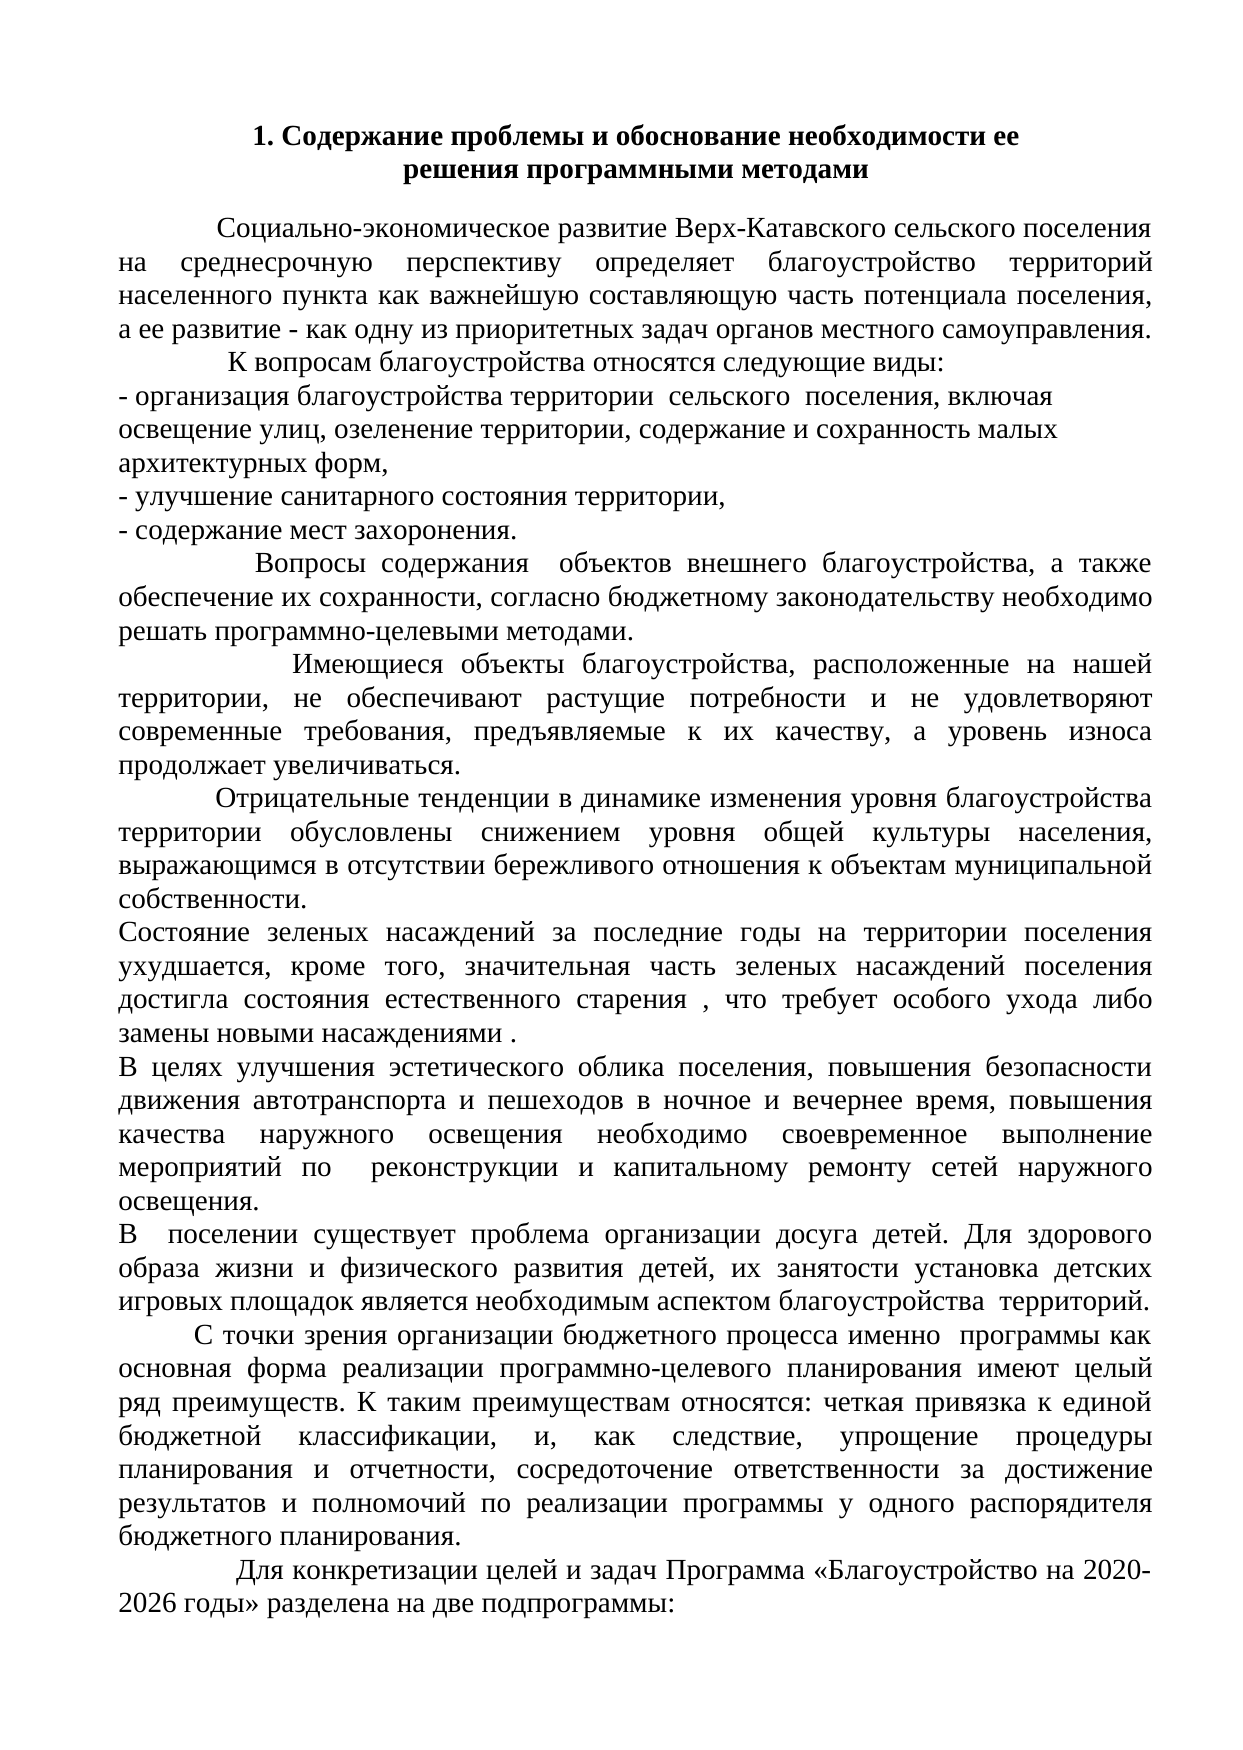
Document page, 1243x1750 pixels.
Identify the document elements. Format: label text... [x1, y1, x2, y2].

text - содержание мест захоронения. [118, 512, 1153, 546]
text - улучшение санитарного состояния территории, [118, 478, 1153, 512]
text В поселении существует проблема организации досуга детей. Для здорового образа жизни и физического развития детей, их занятости установка детских игровых площадок является необходимым аспектом благоустройства территорий. [118, 1216, 1153, 1317]
text Состояние зеленых насаждений за последние годы на территории поселения ухудшается, кроме того, значительная часть зеленых насаждений поселения достигла состояния естественного старения , что требует особого ухода либо замены новыми насаждениями . [118, 914, 1153, 1049]
text Вопросы содержания объектов внешнего благоустройства, а также обеспечение их сохранности, согласно бюджетному законодательству необходимо решать программно-целевыми методами. [118, 546, 1153, 646]
text Социально-экономическое развитие Верх-Катавского сельского поселения на среднесрочную перспективу определяет благоустройство территорий населенного пункта как важнейшую составляющую часть потенциала поселения, а ее развитие - как одну из приоритетных задач органов местного самоуправления. [118, 210, 1153, 344]
text Отрицательные тенденции в динамике изменения уровня благоустройства территории обусловлены снижением уровня общей культуры населения, выражающимся в отсутствии бережливого отношения к объектам муниципальной собственности. [118, 780, 1153, 914]
text С точки зрения организации бюджетного процесса именно программы как основная форма реализации программно-целевого планирования имеют целый ряд преимуществ. К таким преимуществам относятся: четкая привязка к единой бюджетной классификации, и, как следствие, упрощение процедуры планирования и отчетности, сосредоточение ответственности за достижение результатов и полномочий по реализации программы у одного распорядителя бюджетного планирования. [118, 1317, 1153, 1552]
text К вопросам благоустройства относятся следующие виды: [118, 344, 1153, 378]
text - организация благоустройства территории сельского поселения, включая освещение улиц, озеленение территории, содержание и сохранность малых архитектурных форм, [118, 378, 1153, 478]
text Для конкретизации целей и задач Программа «Благоустройство на 2020- 2026 годы» разделена на две подпрограммы: [118, 1552, 1153, 1619]
text 1. Содержание проблемы и обоснование необходимости ее [118, 118, 1153, 152]
text Имеющиеся объекты благоустройства, расположенные на нашей территории, не обеспечивают растущие потребности и не удовлетворяют современные требования, предъявляемые к их качеству, а уровень износа продолжает увеличиваться. [118, 646, 1153, 780]
text В целях улучшения эстетического облика поселения, повышения безопасности движения автотранспорта и пешеходов в ночное и вечернее время, повышения качества наружного освещения необходимо своевременное выполнение мероприятий по реконструкции и капитальному ремонту сетей наружного освещения. [118, 1049, 1153, 1216]
text решения программными методами [118, 152, 1153, 185]
